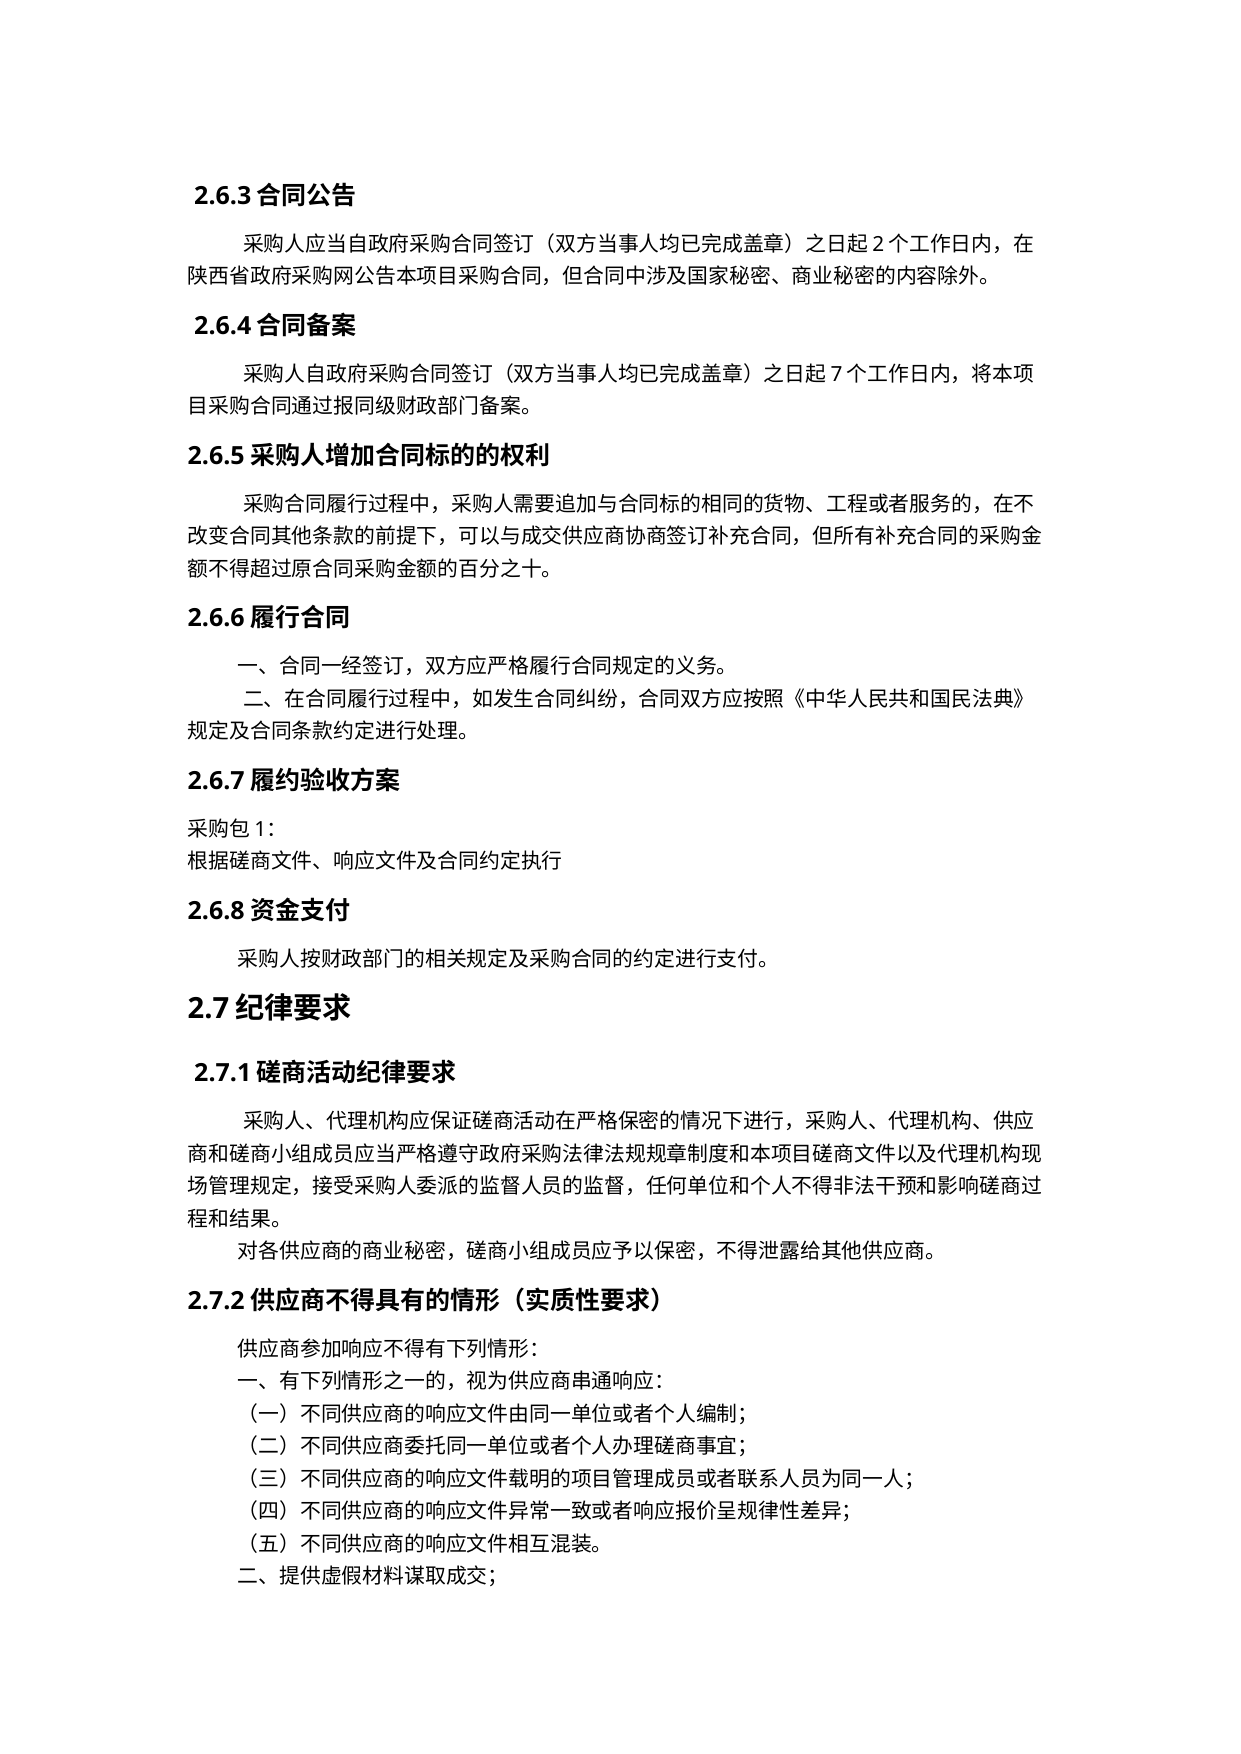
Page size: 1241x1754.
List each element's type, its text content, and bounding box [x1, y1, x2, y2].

text 2.6.4合同备案 [187, 292, 1053, 357]
text 2.6.3合同公告 [187, 162, 1053, 227]
text （一）不同供应商的响应文件由同一单位或者个人编制； [187, 1397, 1053, 1429]
text 2.6.6履行合同 [187, 584, 1053, 649]
text 一、有下列情形之一的，视为供应商串通响应： [187, 1364, 1053, 1397]
text 采购合同履行过程中，采购人需要追加与合同标的相同的货物、工程或者服务的，在不改变合同其他条款的前提下，可以与成交供应商协商签订补充合同，但所有补充合同的采购金额不得超过原合同采购金额的百分之十。 [187, 487, 1053, 584]
text 供应商参加响应不得有下列情形： [187, 1332, 1053, 1364]
text 根据磋商文件、响应文件及合同约定执行 [187, 844, 1053, 877]
text 2.7纪律要求 [187, 974, 1053, 1039]
text 一、合同一经签订，双方应严格履行合同规定的义务。 [187, 649, 1053, 682]
text （三）不同供应商的响应文件载明的项目管理成员或者联系人员为同一人； [187, 1462, 1053, 1494]
text 采购人应当自政府采购合同签订（双方当事人均已完成盖章）之日起2个工作日内，在陕西省政府采购网公告本项目采购合同，但合同中涉及国家秘密、商业秘密的内容除外。 [187, 227, 1053, 292]
text 2.6.5采购人增加合同标的的权利 [187, 422, 1053, 487]
text 2.7.1磋商活动纪律要求 [187, 1039, 1053, 1104]
text （四）不同供应商的响应文件异常一致或者响应报价呈规律性差异； [187, 1494, 1053, 1527]
text 2.6.8资金支付 [187, 877, 1053, 942]
text 2.7.2供应商不得具有的情形（实质性要求） [187, 1267, 1053, 1332]
text 采购人、代理机构应保证磋商活动在严格保密的情况下进行，采购人、代理机构、供应商和磋商小组成员应当严格遵守政府采购法律法规规章制度和本项目磋商文件以及代理机构现场管理规定，接受采购人委派的监督人员的监督，任何单位和个人不得非法干预和影响磋商过程和结果。 [187, 1104, 1053, 1234]
text （二）不同供应商委托同一单位或者个人办理磋商事宜； [187, 1429, 1053, 1462]
text 二、提供虚假材料谋取成交； [187, 1559, 1053, 1592]
text （五）不同供应商的响应文件相互混装。 [187, 1527, 1053, 1559]
text 2.6.7履约验收方案 [187, 747, 1053, 812]
text 采购人自政府采购合同签订（双方当事人均已完成盖章）之日起7个工作日内，将本项目采购合同通过报同级财政部门备案。 [187, 357, 1053, 422]
text 采购人按财政部门的相关规定及采购合同的约定进行支付。 [187, 942, 1053, 974]
text 对各供应商的商业秘密，磋商小组成员应予以保密，不得泄露给其他供应商。 [187, 1234, 1053, 1267]
text 二、在合同履行过程中，如发生合同纠纷，合同双方应按照《中华人民共和国民法典》规定及合同条款约定进行处理。 [187, 682, 1053, 747]
text 采购包1： [187, 812, 1053, 844]
